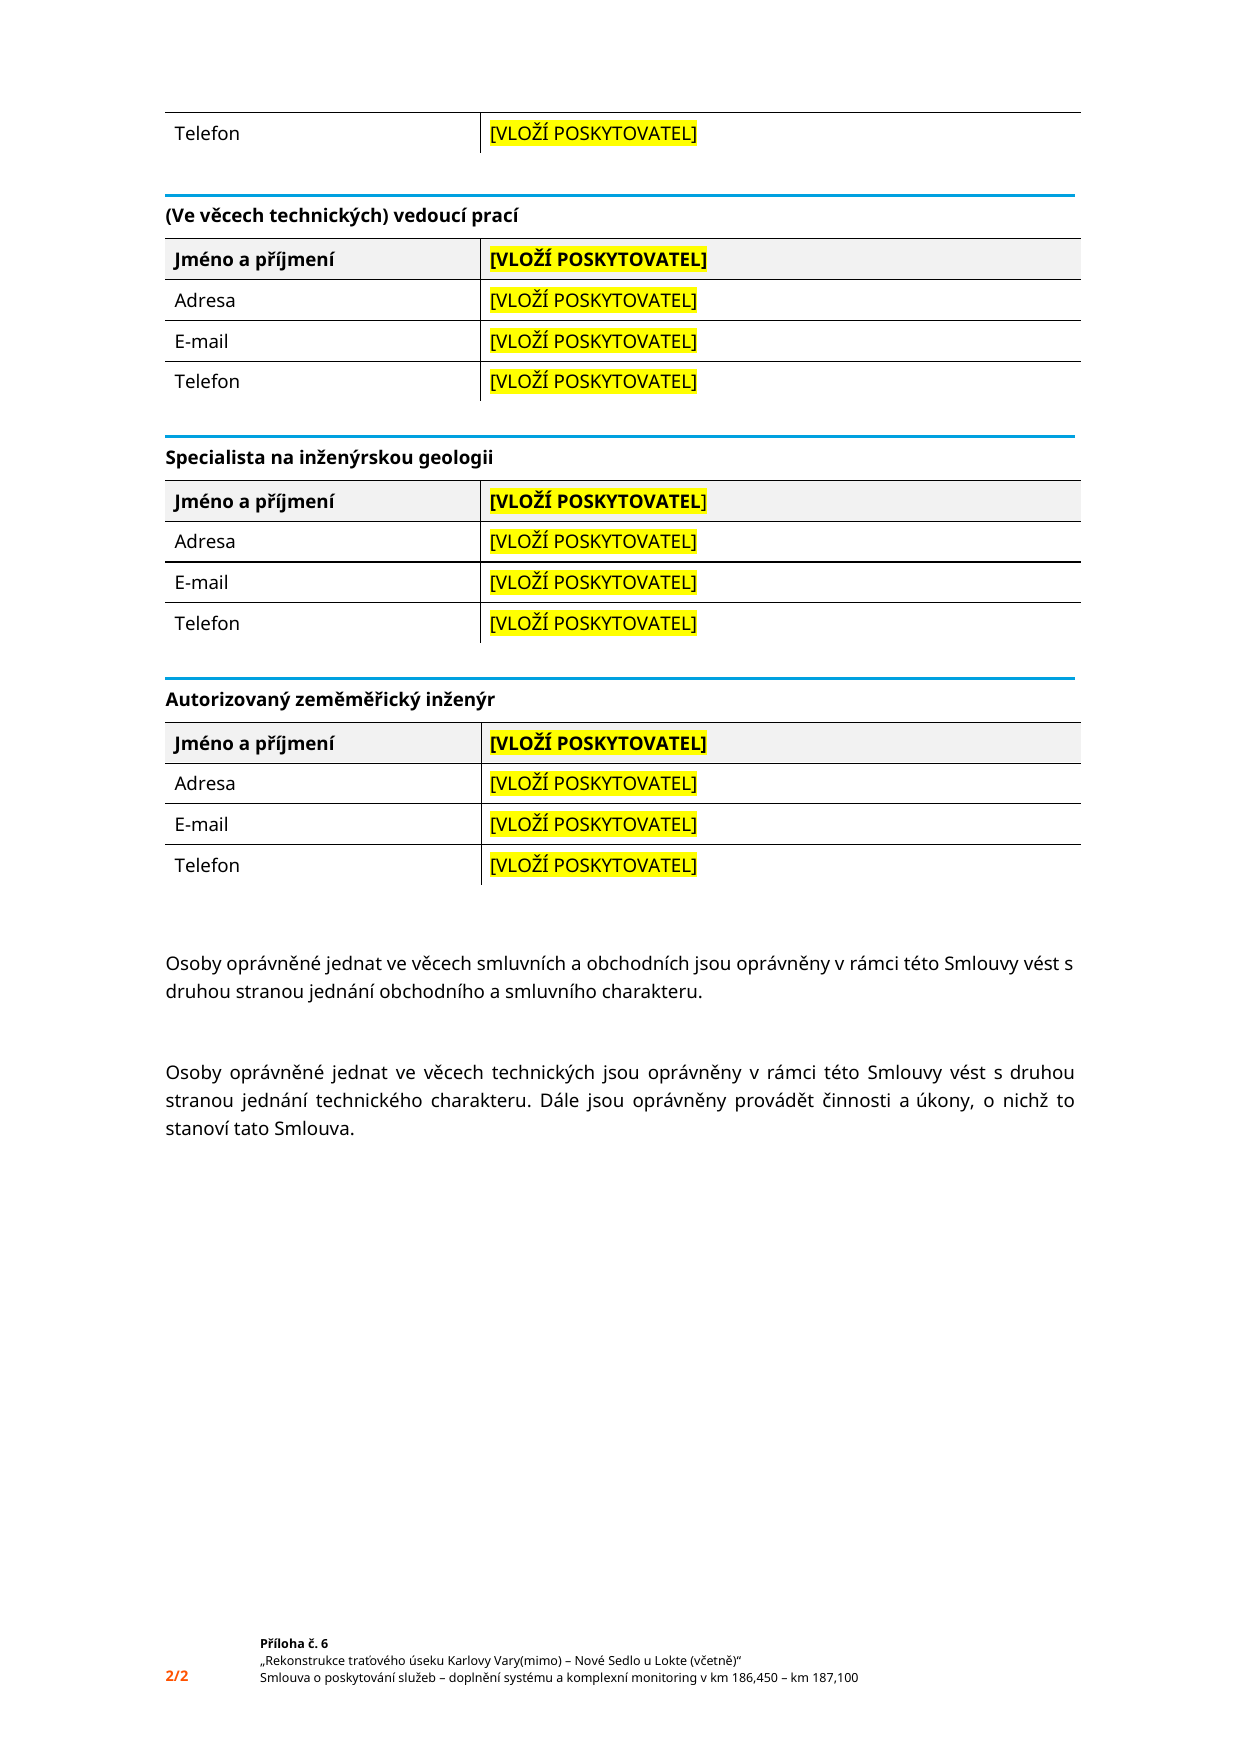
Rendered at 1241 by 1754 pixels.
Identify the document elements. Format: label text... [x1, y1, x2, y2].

table_cell [VLOŽÍ POSKYTOVATEL] [482, 845, 1081, 884]
table_header Jméno a příjmení [165, 239, 480, 279]
table_cell Adresa [165, 764, 481, 803]
table_cell [VLOŽÍ POSKYTOVATEL] [481, 362, 1081, 401]
text Specialista na inženýrskou geologii [165, 438, 1075, 470]
table_header [VLOŽÍ POSKYTOVATEL] [481, 481, 1081, 521]
table_cell E-mail [165, 804, 481, 844]
table_cell Adresa [165, 522, 480, 561]
table_cell [VLOŽÍ POSKYTOVATEL] [481, 522, 1081, 561]
table_cell Telefon [165, 362, 480, 401]
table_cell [481, 113, 1081, 153]
table_cell [VLOŽÍ POSKYTOVATEL] [482, 764, 1081, 803]
table_header Jméno a příjmení [165, 723, 481, 762]
table_cell [VLOŽÍ POSKYTOVATEL] [481, 280, 1081, 320]
text (Ve věcech technických) vedoucí prací [165, 197, 1075, 228]
table_header Jméno a příjmení [165, 481, 480, 521]
table_cell Telefon [165, 603, 480, 643]
table_header [VLOŽÍ POSKYTOVATEL] [481, 239, 1081, 279]
text Osoby oprávněné jednat ve věcech smluvních a obchodních jsou oprávněny v rámci této Smlouvy vést s druhou stranou jednání obchodního a smluvního charakteru. [165, 951, 1075, 1004]
table_header [VLOŽÍ POSKYTOVATEL] [482, 723, 1081, 762]
table_cell E-mail [165, 563, 480, 602]
table_cell Telefon [165, 113, 480, 153]
text Osoby oprávněné jednat ve věcech technických jsou oprávněny v rámci této Smlouvy vést s druhou stranou jednání technického charakteru. Dále jsou oprávněny provádět činnosti a úkony, o nichž to stanoví tato Smlouva. [165, 1060, 1075, 1141]
table_cell [VLOŽÍ POSKYTOVATEL] [482, 804, 1081, 844]
table_cell Adresa [165, 280, 480, 320]
table_cell [VLOŽÍ POSKYTOVATEL] [481, 321, 1081, 361]
table_cell [VLOŽÍ POSKYTOVATEL] [481, 603, 1081, 643]
table_cell [VLOŽÍ POSKYTOVATEL] [481, 563, 1081, 602]
text Autorizovaný zeměměřický inženýr [165, 680, 1075, 712]
table_cell E-mail [165, 321, 480, 361]
table_cell Telefon [165, 845, 481, 884]
